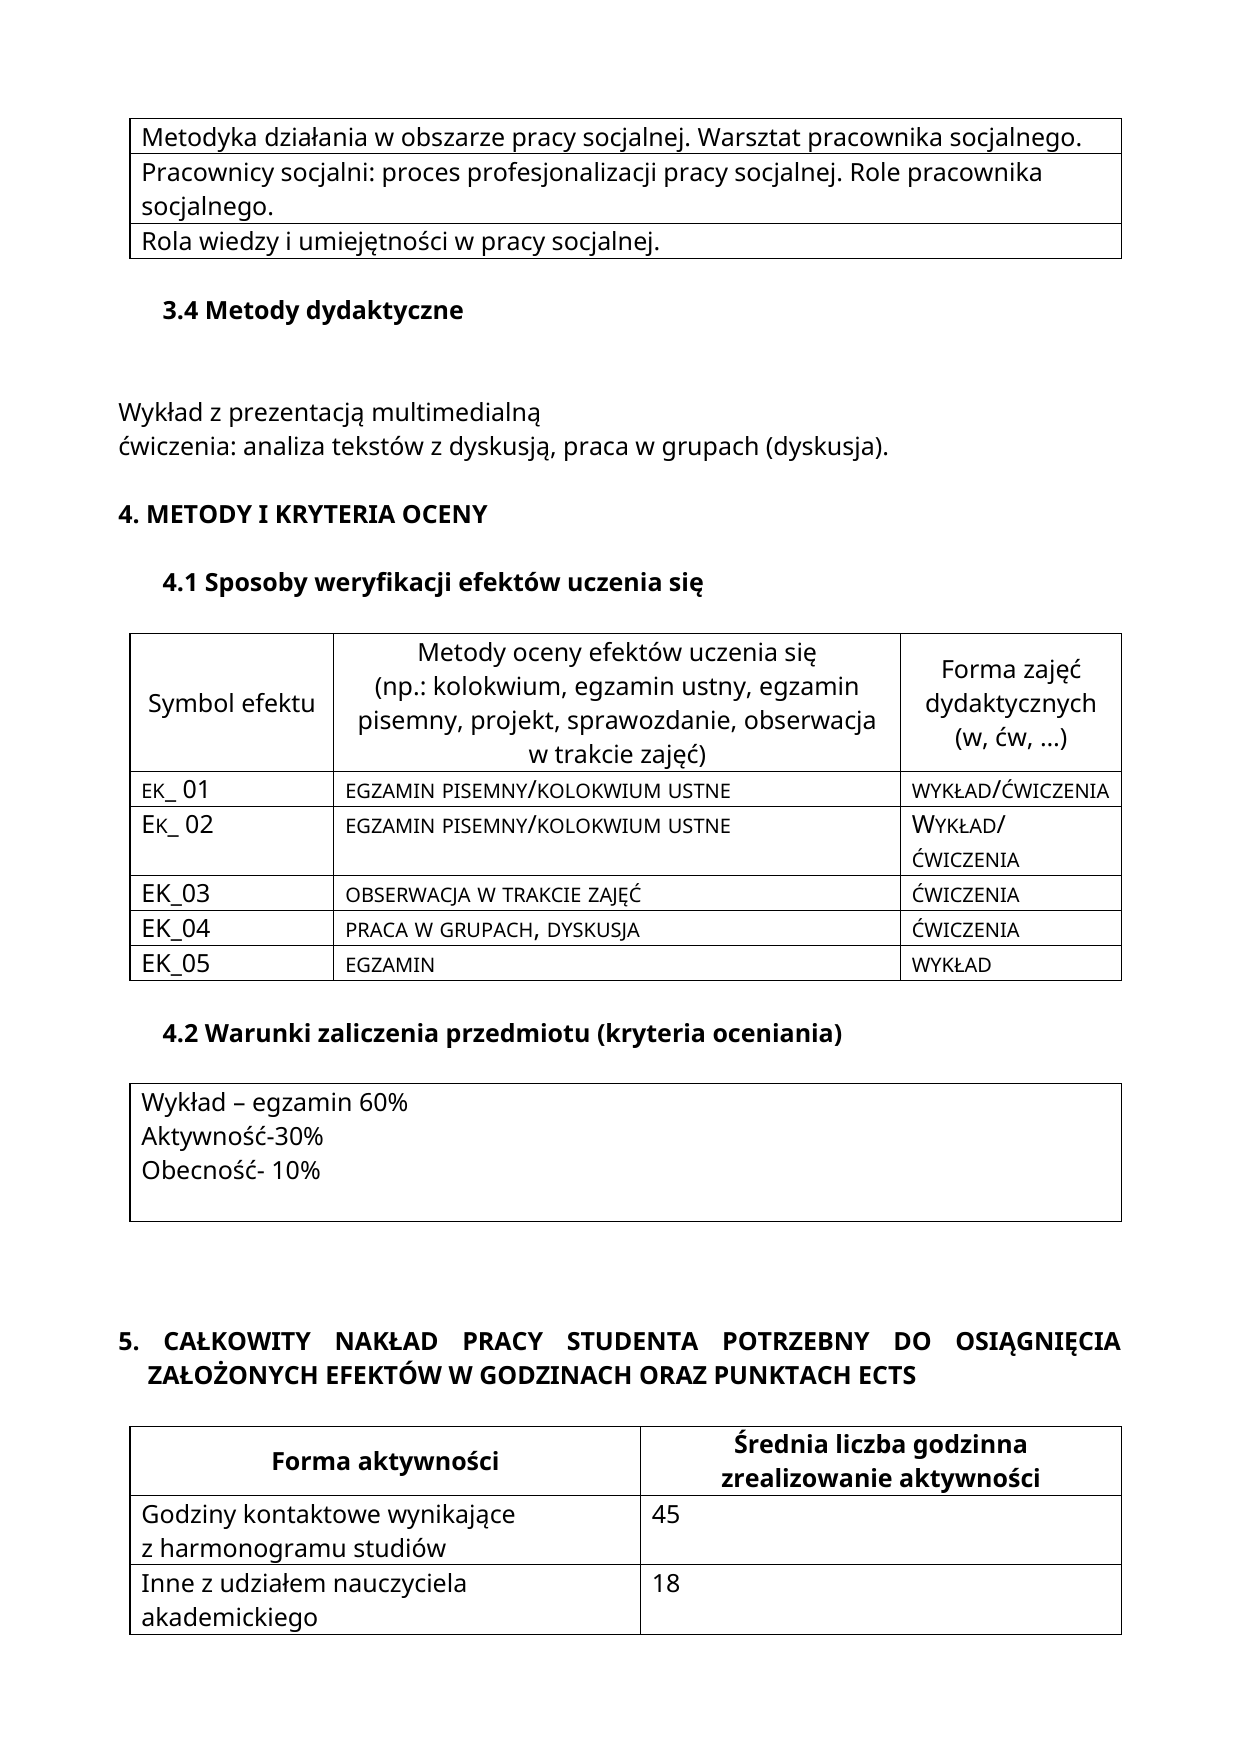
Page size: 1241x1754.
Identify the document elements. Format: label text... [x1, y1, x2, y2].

table_cell EK_04 [131, 911, 333, 945]
text 4.2 Warunki zaliczenia przedmiotu (kryteria oceniania) [162, 1015, 1122, 1049]
table_cell egzamin pisemny/kolokwium ustne [334, 772, 900, 806]
text 5. CAŁKOWITY NAKŁAD PRACY STUDENTA POTRZEBNY DO OSIĄGNIĘCIA ZAŁOŻONYCH EFEKTÓW W GODZINACH ORAZ PUNKTACH ECTS [118, 1324, 1122, 1392]
table_header Forma zajęć dydaktycznych (w, ćw, …) [901, 634, 1121, 771]
table_cell wykład [901, 946, 1121, 980]
table_cell Rola wiedzy i umiejętności w pracy socjalnej. [131, 224, 1121, 257]
table_header Wykład – egzamin 60% Aktywność-30% Obecność- 10% [131, 1084, 1121, 1221]
table_cell praca w grupach, dyskusja [334, 911, 900, 945]
table_cell egzamin [334, 946, 900, 980]
text Wykład z prezentacją multimedialną [118, 395, 1122, 429]
table_cell Pracownicy socjalni: proces profesjonalizacji pracy socjalnej. Role pracownika socjalnego. [131, 154, 1121, 222]
table_cell 45 [641, 1496, 1121, 1564]
table_cell Ek_ 02 [131, 807, 333, 875]
table_cell Wykład/ćwiczenia [901, 807, 1121, 875]
table_cell Metodyka działania w obszarze pracy socjalnej. Warsztat pracownika socjalnego. [131, 119, 1121, 153]
table_cell ek_ 01 [131, 772, 333, 806]
text 4.1 Sposoby weryfikacji efektów uczenia się [162, 565, 1122, 599]
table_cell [131, 1565, 640, 1633]
table_cell obserwacja w trakcie zajęć [334, 876, 900, 910]
table_cell ćwiczenia [901, 876, 1121, 910]
table_cell egzamin pisemny/kolokwium ustne [334, 807, 900, 875]
text ćwiczenia: analiza tekstów z dyskusją, praca w grupach (dyskusja). [118, 429, 1122, 463]
table_header Forma aktywności [131, 1427, 640, 1495]
table_header Średnia liczba godzinna zrealizowanie aktywności [641, 1427, 1121, 1495]
table_cell ćwiczenia [901, 911, 1121, 945]
text 3.4 Metody dydaktyczne [162, 293, 1122, 327]
table_cell wykład/ćwiczenia [901, 772, 1121, 806]
table_cell EK_05 [131, 946, 333, 980]
table_header Metody oceny efektów uczenia się (np.: kolokwium, egzamin ustny, egzamin pisemny, projekt, sprawozdanie, obserwacja w trakcie zajęć) [334, 634, 900, 771]
table_cell Godziny kontaktowe wynikające z harmonogramu studiów [131, 1496, 640, 1564]
text 4. METODY I KRYTERIA OCENY [118, 497, 1122, 531]
table_cell 18 [641, 1565, 1121, 1633]
table_cell EK_03 [131, 876, 333, 910]
table_header Symbol efektu [131, 634, 333, 771]
